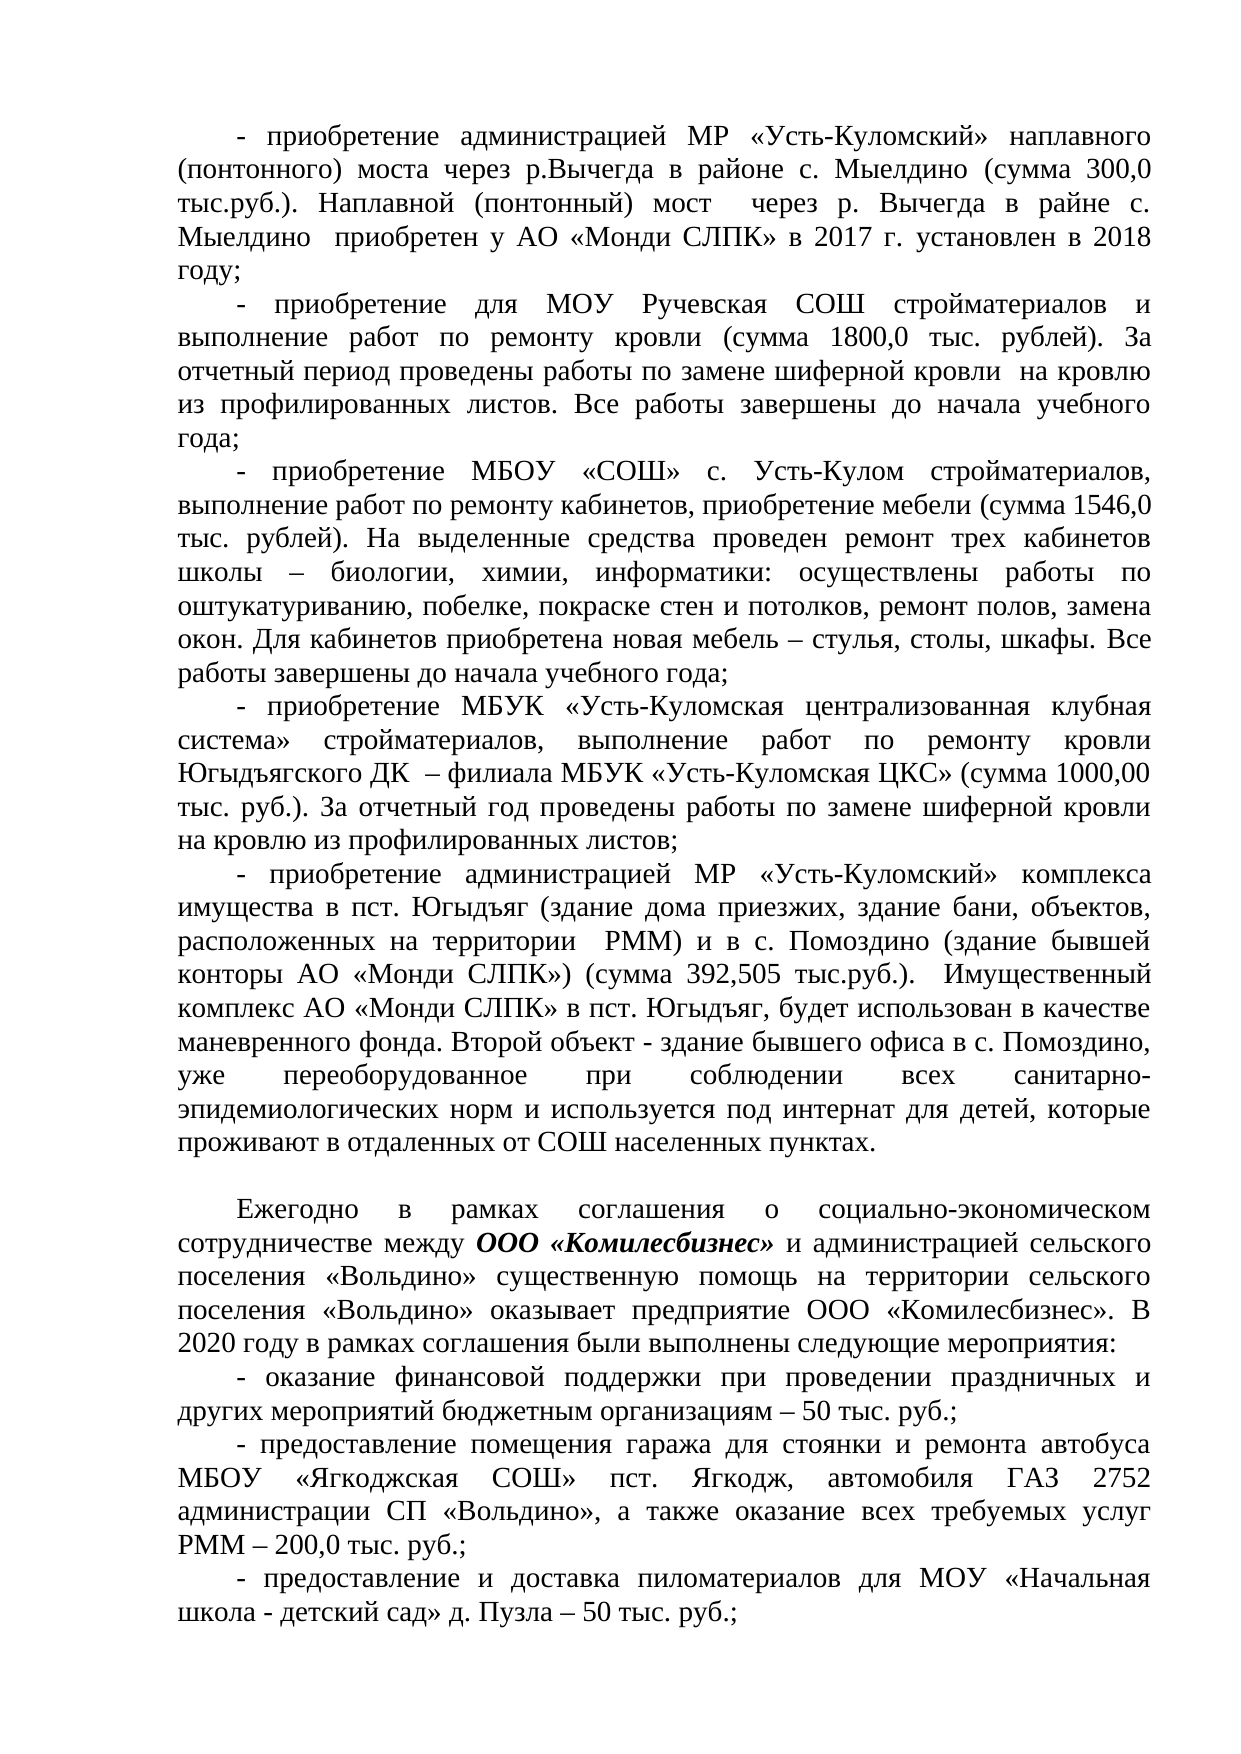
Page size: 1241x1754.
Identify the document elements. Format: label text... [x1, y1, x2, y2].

text - предоставление помещения гаража для стоянки и ремонта автобуса МБОУ «Ягкоджская СОШ» пст. Ягкодж, автомобиля ГАЗ 2752 администрации СП «Вольдино», а также оказание всех требуемых услуг РММ – 200,0 тыс. руб.; [177, 1426, 1152, 1560]
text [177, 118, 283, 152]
text Ежегодно в рамках соглашения о социально-экономическом сотрудничестве между ООО «Комилесбизнес» и администрацией сельского поселения «Вольдино» существенную помощь на территории сельского поселения «Вольдино» оказывает предприятие ООО «Комилесбизнес». В 2020 году в рамках соглашения были выполнены следующие мероприятия: [177, 1191, 1152, 1359]
text - приобретение администрацией МР «Усть-Куломский» комплекса имущества в пст. Югыдъяг (здание дома приезжих, здание бани, объектов, расположенных на территории РММ) и в с. Помоздино (здание бывшей конторы АО «Монди СЛПК») (сумма 392,505 тыс.руб.). Имущественный комплекс АО «Монди СЛПК» в пст. Югыдъяг, будет использован в качестве маневренного фонда. Второй объект - здание бывшего офиса в с. Помоздино, уже переоборудованное при соблюдении всех санитарно-эпидемиологических норм и используется под интернат для детей, которые проживают в отдаленных от СОШ населенных пунктах. [177, 957, 1152, 1158]
text - приобретение МБОУ «СОШ» с. Усть-Кулом стройматериалов, выполнение работ по ремонту кабинетов, приобретение мебели (сумма 1546,0 тыс. рублей). На выделенные средства проведен ремонт трех кабинетов школы – биологии, химии, информатики: осуществлены работы по оштукатуриванию, побелке, покраске стен и потолков, ремонт полов, замена окон. Для кабинетов приобретена новая мебель – стулья, столы, шкафы. Все работы завершены до начала учебного года; [177, 453, 1152, 688]
text - приобретение для МОУ Ручевская СОШ стройматериалов и выполнение работ по ремонту кровли (сумма 1800,0 тыс. рублей). За отчетный период проведены работы по замене шиферной кровли на кровлю из профилированных листов. Все работы завершены до начала учебного года; [177, 286, 1152, 453]
text - приобретение администрацией МР «Усть-Куломский» наплавного (понтонного) моста через р.Вычегда в районе с. Мыелдино (сумма 300,0 тыс.руб.). Наплавной (понтонный) мост через р. Вычегда в райне с. Мыелдино приобретен у АО «Монди СЛПК» в 2017 г. установлен в 2018 году; [177, 152, 1152, 286]
text - оказание финансовой поддержки при проведении праздничных и других мероприятий бюджетным организациям – 50 тыс. руб.; [177, 1359, 1152, 1426]
text - приобретение МБУК «Усть-Куломская централизованная клубная система» стройматериалов, выполнение работ по ремонту кровли Югыдъягского ДК – филиала МБУК «Усть-Куломская ЦКС» (сумма 1000,00 тыс. руб.). За отчетный год проведены работы по замене шиферной кровли на кровлю из профилированных листов; [177, 688, 1152, 856]
text - предоставление и доставка пиломатериалов для МОУ «Начальная школа - детский сад» д. Пузла – 50 тыс. руб.; [177, 1560, 1152, 1627]
